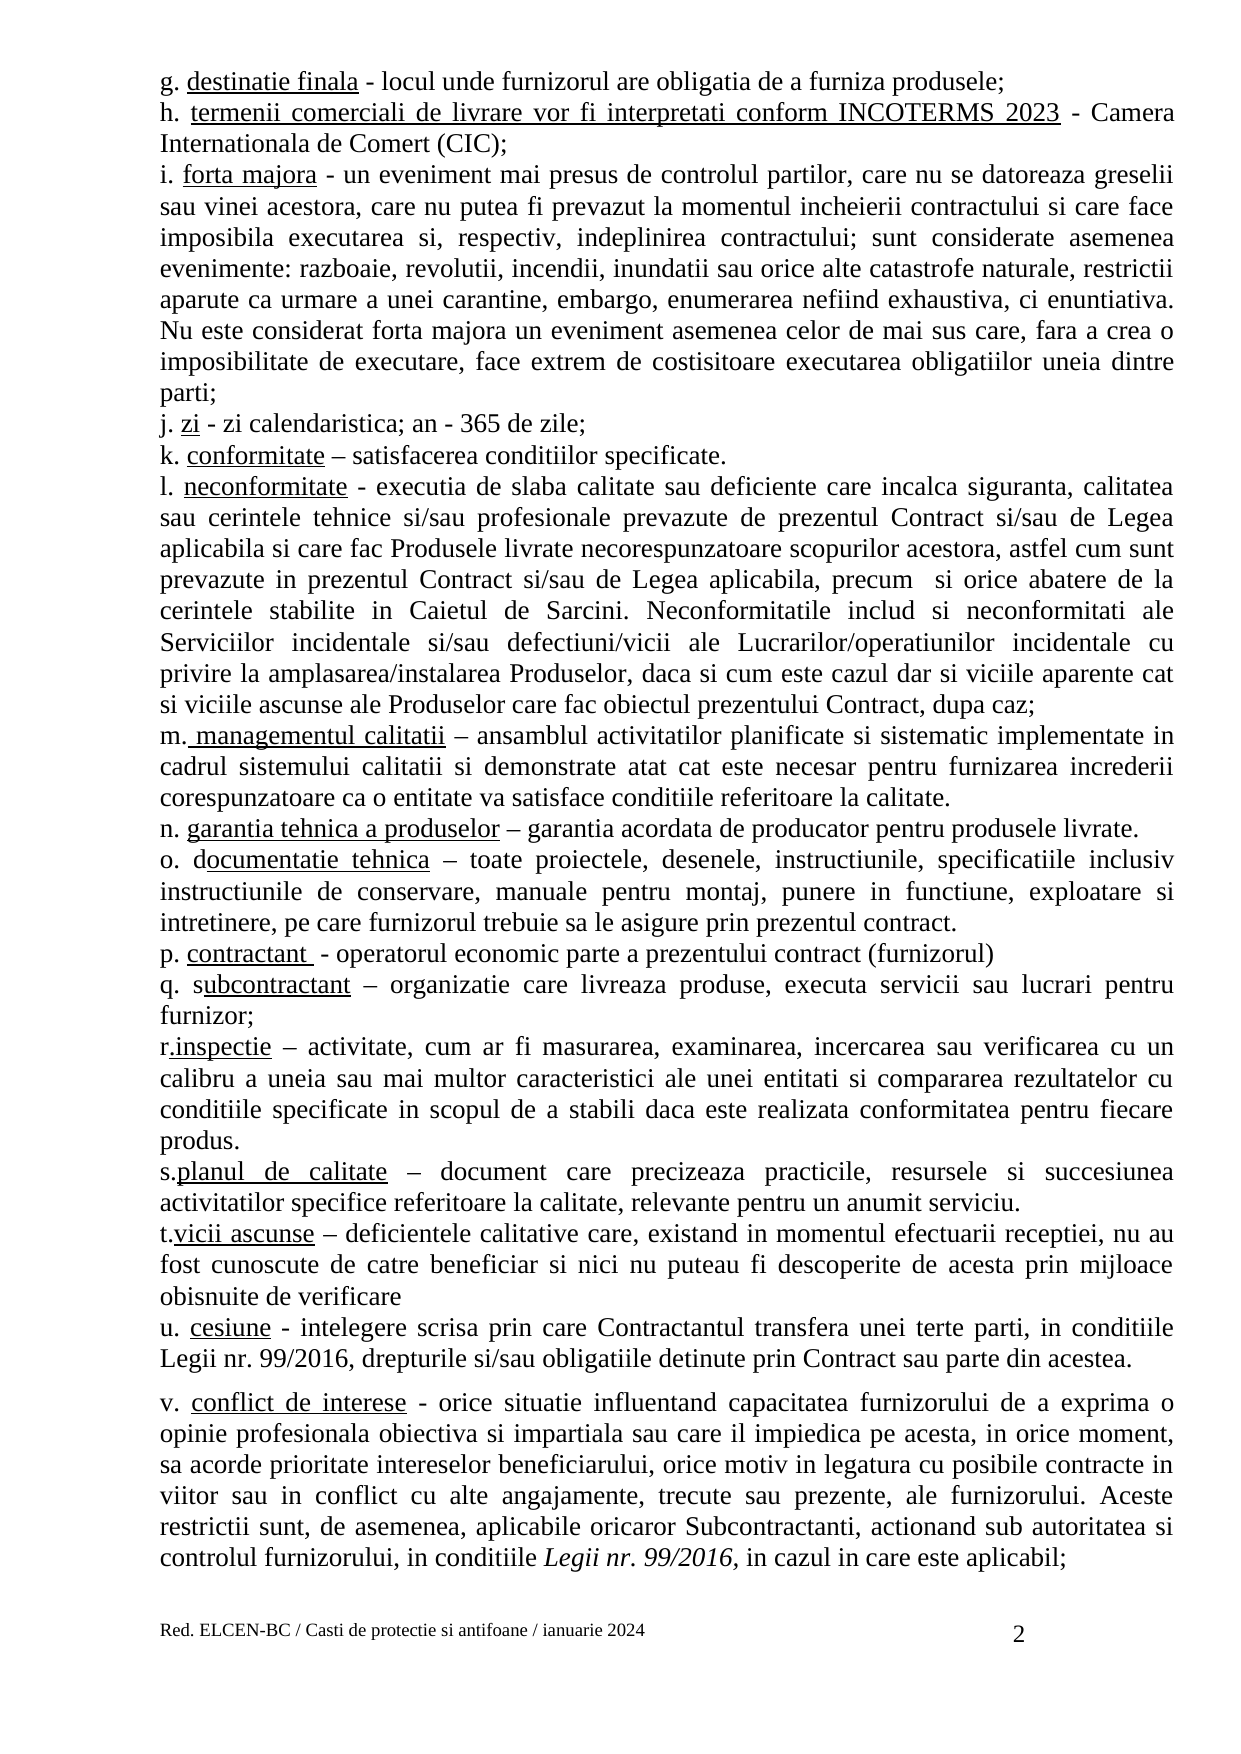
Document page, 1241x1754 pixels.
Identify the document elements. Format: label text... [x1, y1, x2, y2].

text h. termenii comerciali de livrare vor fi interpretati conform INCOTERMS 2023 - Camera Internationala de Comert (CIC); [159, 96, 1175, 158]
text o. documentatie tehnica – toate proiectele, desenele, instructiunile, specificatiile inclusiv instructiunile de conservare, manuale pentru montaj, punere in functiune, exploatare si intretinere, pe care furnizorul trebuie sa le asigure prin prezentul contract. [159, 844, 1175, 937]
text g. destinatie finala - locul unde furnizorul are obligatia de a furniza produsele; [159, 65, 1175, 96]
text t.vicii ascunse – deficientele calitative care, existand in momentul efectuarii receptiei, nu au fost cunoscute de catre beneficiar si nici nu puteau fi descoperite de acesta prin mijloace obisnuite de verificare [159, 1217, 1175, 1311]
text j. zi - zi calendaristica; an - 365 de zile; [159, 408, 1175, 439]
list u. cesiune - intelegere scrisa prin care Contractantul transfera unei terte parti, in conditiile Legii nr. 99/2016, drepturile si/sau obligatiile detinute prin Contract sau parte din acestea. [159, 1311, 1175, 1373]
text i. forta majora - un eveniment mai presus de controlul partilor, care nu se datoreaza greselii sau vinei acestora, care nu putea fi prevazut la momentul incheierii contractului si care face imposibila executarea si, respectiv, indeplinirea contractului; sunt considerate asemenea evenimente: razboaie, revolutii, incendii, inundatii sau orice alte catastrofe naturale, restrictii aparute ca urmare a unei carantine, embargo, enumerarea nefiind exhaustiva, ci enuntiativa. Nu este considerat forta majora un eveniment asemenea celor de mai sus care, fara a crea o imposibilitate de executare, face extrem de costisitoare executarea obligatiilor uneia dintre parti; [159, 158, 1175, 408]
text l. neconformitate - executia de slaba calitate sau deficiente care incalca siguranta, calitatea sau cerintele tehnice si/sau profesionale prevazute de prezentul Contract si/sau de Legea aplicabila si care fac Produsele livrate necorespunzatoare scopurilor acestora, astfel cum sunt prevazute in prezentul Contract si/sau de Legea aplicabila, precum si orice abatere de la cerintele stabilite in Caietul de Sarcini. Neconformitatile includ si neconformitati ale Serviciilor incidentale si/sau defectiuni/vicii ale Lucrarilor/operatiunilor incidentale cu privire la amplasarea/instalarea Produselor, daca si cum este cazul dar si viciile aparente cat si viciile ascunse ale Produselor care fac obiectul prezentului Contract, dupa caz; [159, 470, 1175, 719]
text r.inspectie – activitate, cum ar fi masurarea, examinarea, incercarea sau verificarea cu un calibru a uneia sau mai multor caracteristici ale unei entitati si compararea rezultatelor cu conditiile specificate in scopul de a stabili daca este realizata conformitatea pentru fiecare produs. [159, 1031, 1175, 1155]
text v. conflict de interese - orice situatie influentand capacitatea furnizorului de a exprima o opinie profesionala obiectiva si impartiala sau care il impiedica pe acesta, in orice moment, sa acorde prioritate intereselor beneficiarului, orice motiv in legatura cu posibile contracte in viitor sau in conflict cu alte angajamente, trecute sau prezente, ale furnizorului. Aceste restrictii sunt, de asemenea, aplicabile oricaror Subcontractanti, actionand sub autoritatea si controlul furnizorului, in conditiile Legii nr. 99/2016, in cazul in care este aplicabil; [159, 1386, 1175, 1572]
text k. conformitate – satisfacerea conditiilor specificate. [159, 439, 1175, 470]
text s.planul de calitate – document care precizeaza practicile, resursele si succesiunea activitatilor specifice referitoare la calitate, relevante pentru un anumit serviciu. [159, 1155, 1175, 1217]
text p. contractant - operatorul economic parte a prezentului contract (furnizorul) [159, 937, 1175, 968]
text n. garantia tehnica a produselor – garantia acordata de producator pentru produsele livrate. [159, 812, 1175, 844]
text q. subcontractant – organizatie care livreaza produse, executa servicii sau lucrari pentru furnizor; [159, 968, 1175, 1031]
text m. managementul calitatii – ansamblul activitatilor planificate si sistematic implementate in cadrul sistemului calitatii si demonstrate atat cat este necesar pentru furnizarea increderii corespunzatoare ca o entitate va satisface conditiile referitoare la calitate. [159, 719, 1175, 812]
